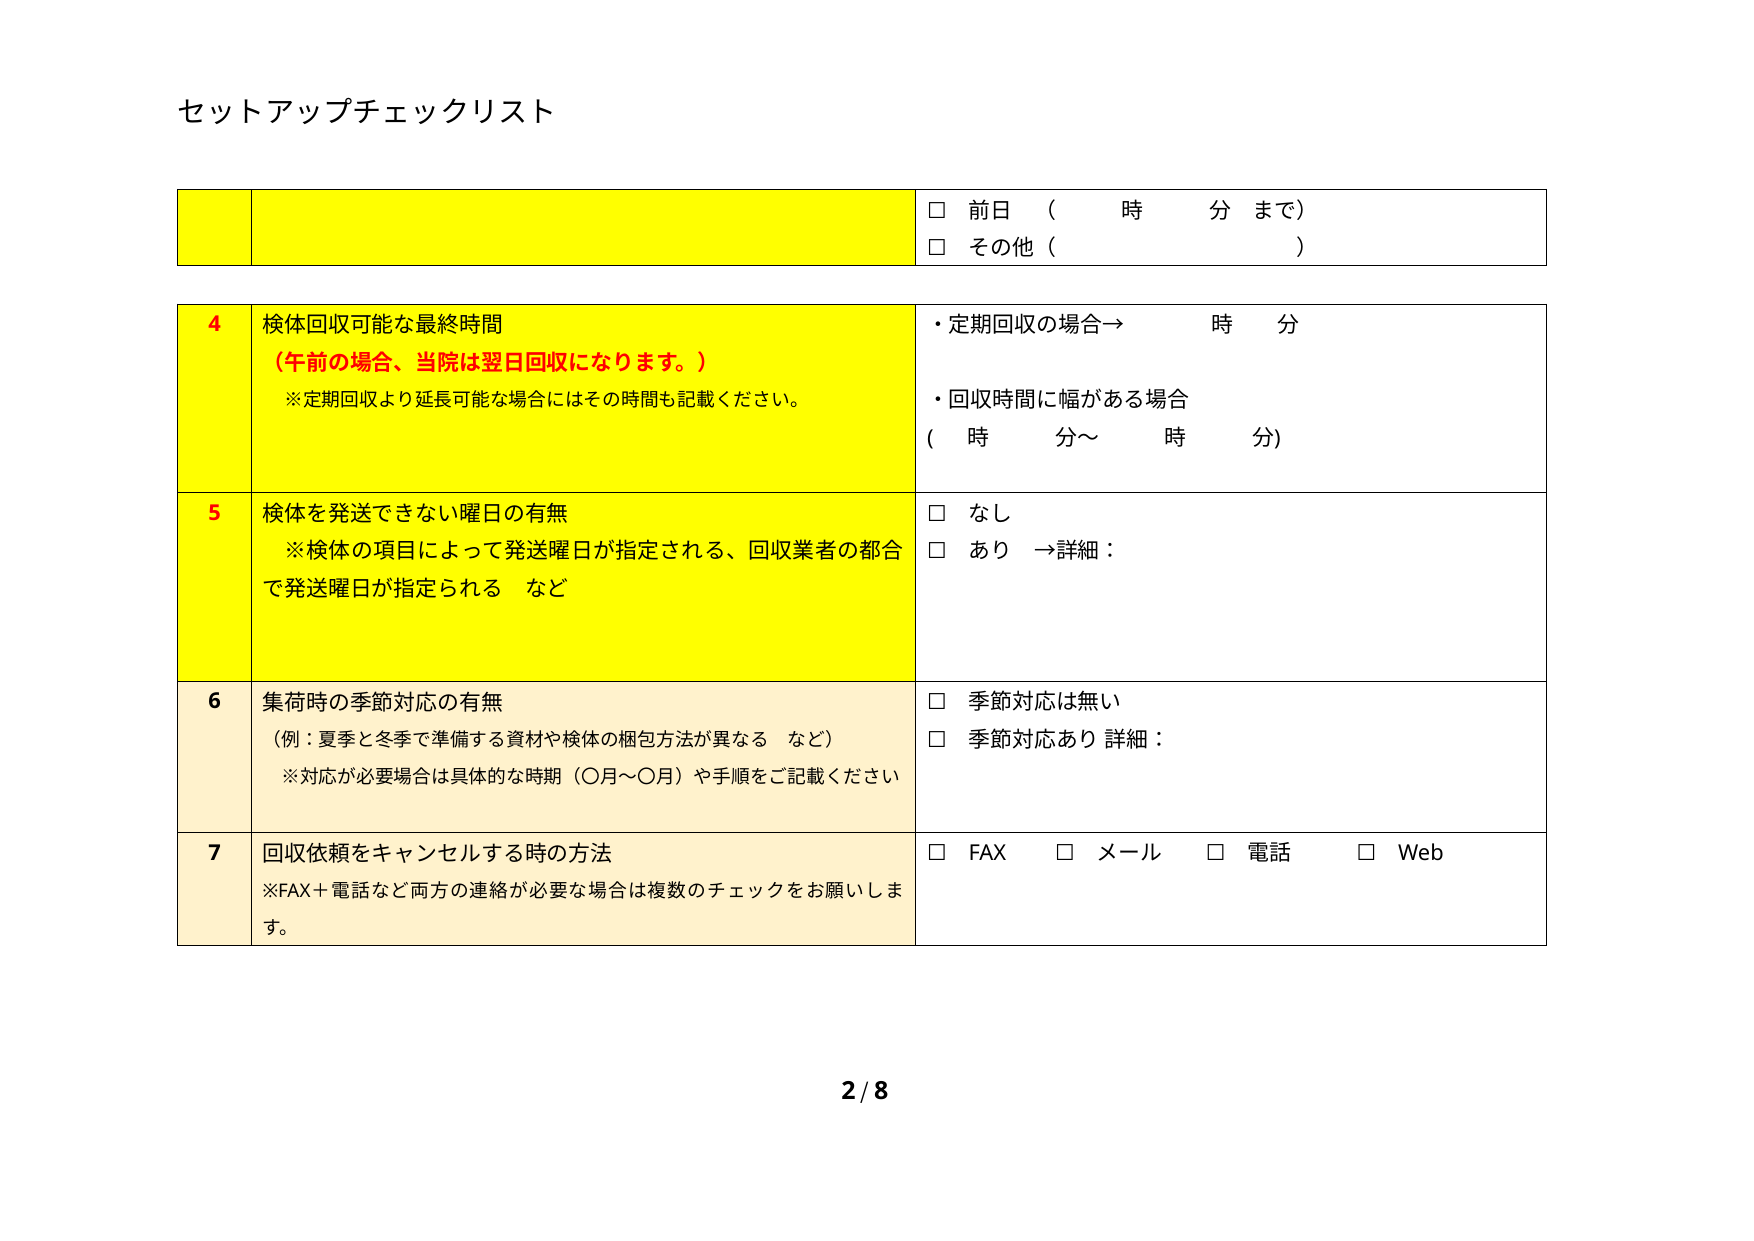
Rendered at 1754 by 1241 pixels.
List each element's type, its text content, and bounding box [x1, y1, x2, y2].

table_cell なし あり →詳細： [916, 493, 1546, 681]
table_cell 検体を発送できない曜日の有無 ※検体の項目によって発送曜日が指定される、回収業者の都合で発送曜日が指定られる など [252, 493, 915, 681]
table_cell FAX メール 電話 Web [916, 833, 1546, 945]
table_cell 季節対応は無い 季節対応あり 詳細： [916, 682, 1546, 832]
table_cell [916, 190, 1546, 265]
table_cell 回収依頼をキャンセルする時の方法 ※FAX＋電話など両方の連絡が必要な場合は複数のチェックをお願いします。 [252, 833, 915, 945]
table_cell 5 [178, 493, 251, 681]
table_header ・定期回収の場合→ 時 分 ・回収時間に幅がある場合 ( 時 分～ 時 分) [916, 305, 1546, 492]
table_header 4 [178, 305, 251, 492]
table_cell 3 [178, 190, 251, 265]
table_cell 回収依頼の最終時間 [252, 190, 915, 265]
table_cell 集荷時の季節対応の有無 （例：夏季と冬季で準備する資材や検体の梱包方法が異なる など） ※対応が必要場合は具体的な時期（〇月～〇月）や手順をご記載ください [252, 682, 915, 832]
table_header 検体回収可能な最終時間 （午前の場合、当院は翌日回収になります。） ※定期回収より延長可能な場合にはその時間も記載ください。 [252, 305, 915, 492]
table_cell 7 [178, 833, 251, 945]
table_cell 6 [178, 682, 251, 832]
